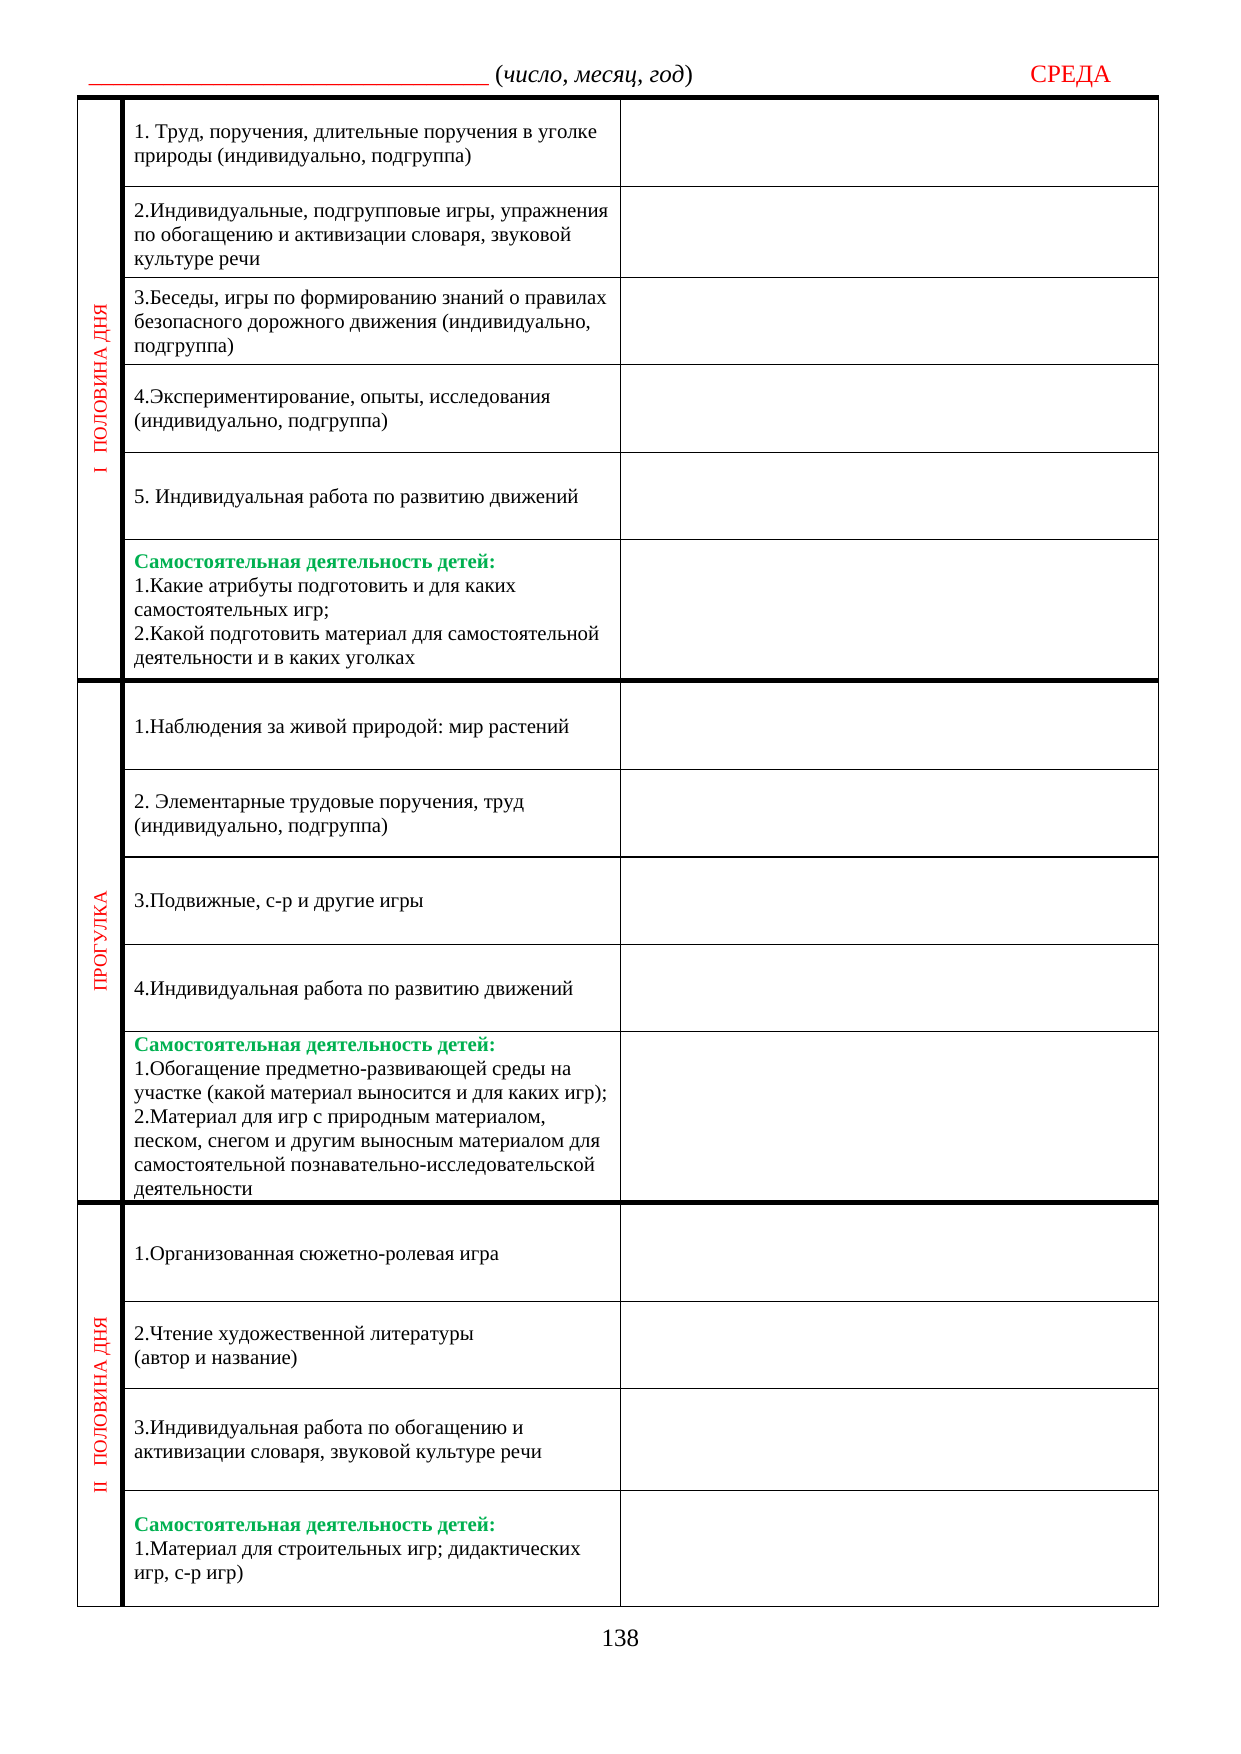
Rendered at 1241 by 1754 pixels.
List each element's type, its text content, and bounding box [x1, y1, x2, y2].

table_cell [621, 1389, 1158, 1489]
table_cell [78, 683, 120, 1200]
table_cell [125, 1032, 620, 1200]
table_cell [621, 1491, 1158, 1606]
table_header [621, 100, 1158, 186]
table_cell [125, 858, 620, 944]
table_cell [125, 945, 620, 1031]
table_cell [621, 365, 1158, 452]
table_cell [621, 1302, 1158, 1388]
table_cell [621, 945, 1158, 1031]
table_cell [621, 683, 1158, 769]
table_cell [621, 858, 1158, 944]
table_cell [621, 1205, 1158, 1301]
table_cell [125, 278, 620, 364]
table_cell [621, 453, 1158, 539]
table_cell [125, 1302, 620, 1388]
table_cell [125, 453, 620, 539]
text ________________________________ (число, месяц, год) СРЕДА [89, 59, 1152, 88]
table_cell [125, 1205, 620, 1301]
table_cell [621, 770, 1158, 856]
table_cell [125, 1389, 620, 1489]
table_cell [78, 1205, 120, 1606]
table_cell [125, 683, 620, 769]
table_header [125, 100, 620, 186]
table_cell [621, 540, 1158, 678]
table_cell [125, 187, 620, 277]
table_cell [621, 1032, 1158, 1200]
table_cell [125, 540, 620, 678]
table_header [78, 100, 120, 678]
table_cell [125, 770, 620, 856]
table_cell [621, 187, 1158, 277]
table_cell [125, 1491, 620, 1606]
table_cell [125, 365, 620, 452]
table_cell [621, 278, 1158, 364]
